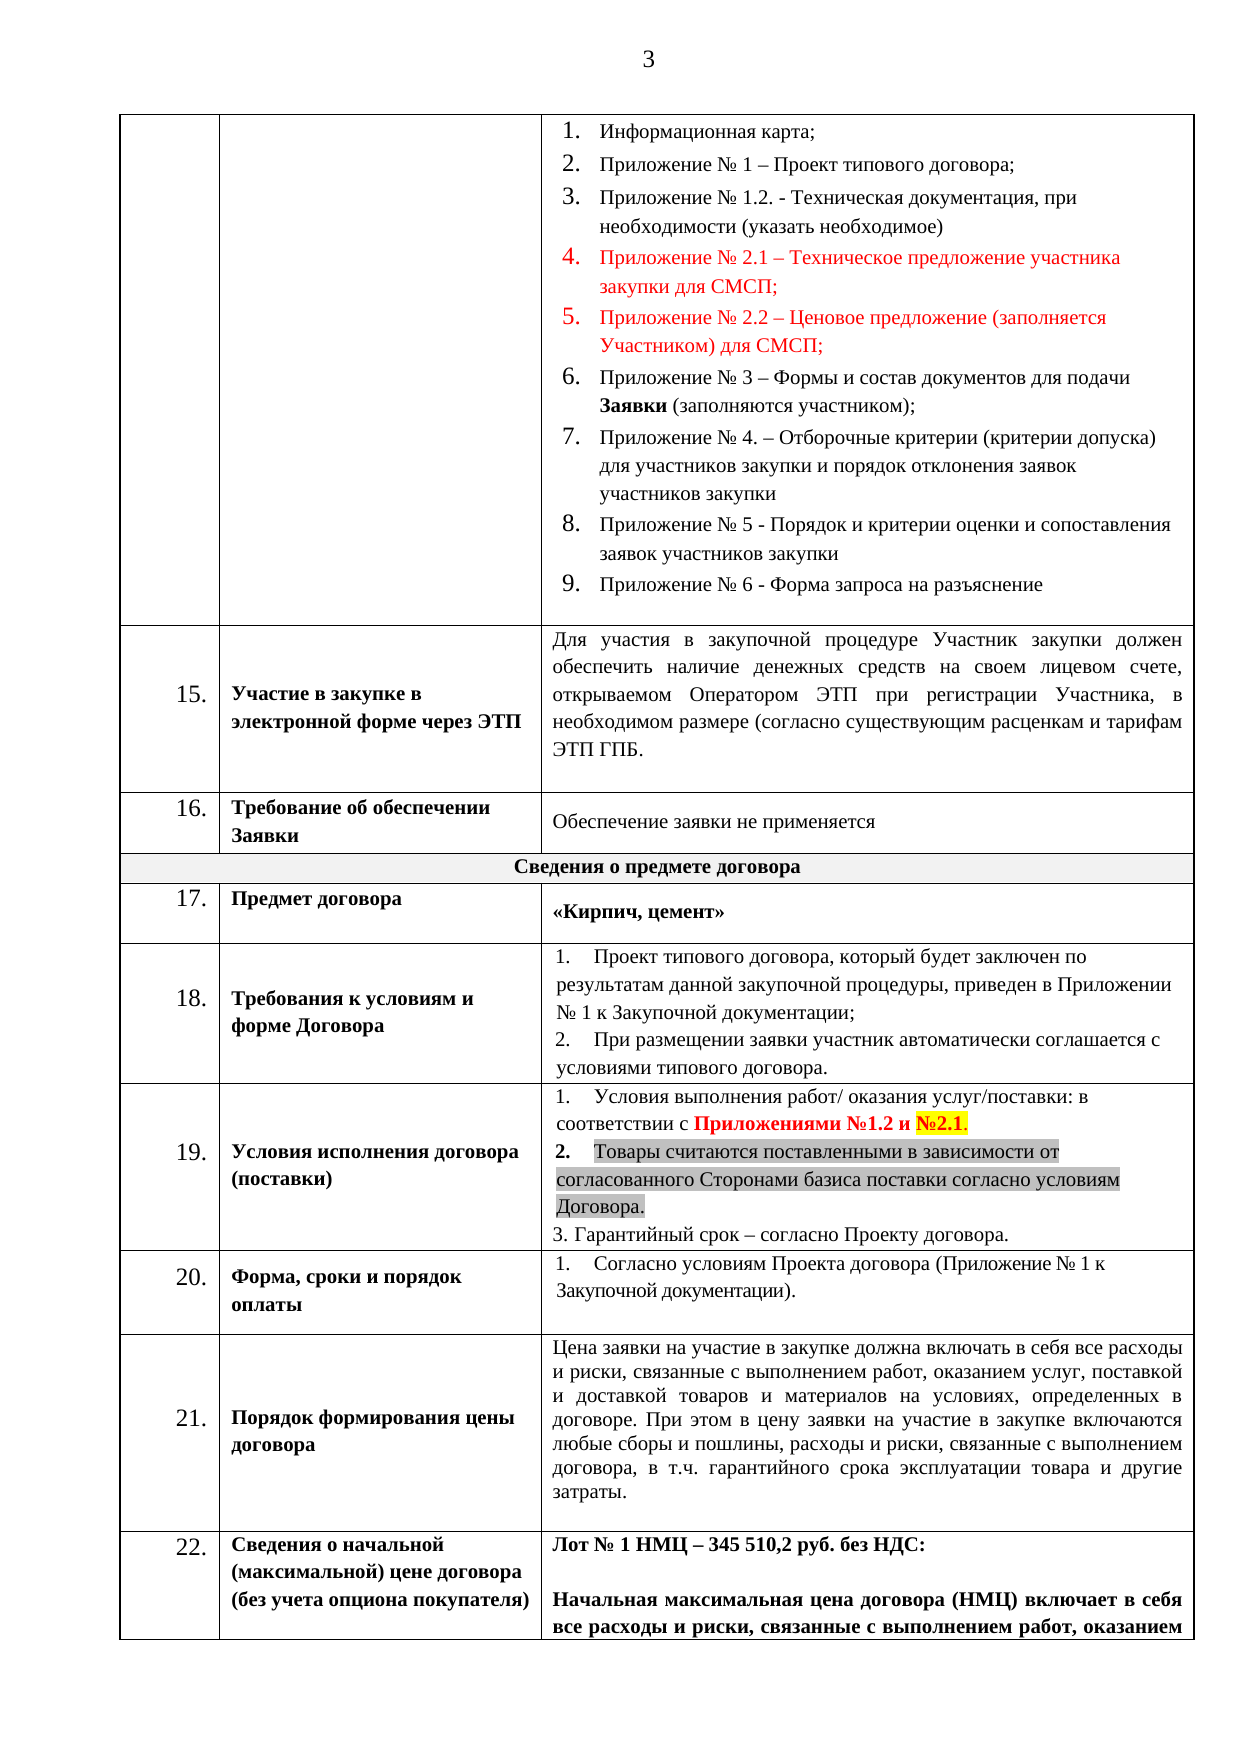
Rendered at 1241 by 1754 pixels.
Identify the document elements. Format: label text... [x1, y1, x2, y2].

table_cell «Кирпич, цемент» [542, 884, 1193, 943]
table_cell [220, 1532, 541, 1638]
table_cell Для участия в закупочной процедуре Участник закупки должен обеспечить наличие денежных средств на своем лицевом счете, открываемом Оператором ЭТП при регистрации Участника, в необходимом размере (согласно существующим расценкам и тарифам ЭТП ГПБ. [542, 626, 1193, 792]
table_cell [220, 115, 541, 625]
table_cell Условия выполнения работ/ оказания услуг/поставки: в соответствии с Приложениями №1.2 и №2.1. Товары считаются поставленными в зависимости от согласованного Сторонами базиса поставки согласно условиям Договора. Гарантийный срок – согласно Проекту договора. [542, 1084, 1193, 1250]
table_cell Сведения о предмете договора [121, 854, 1193, 882]
table_cell Порядок формирования цены договора [220, 1335, 541, 1531]
table_cell Обеспечение заявки не применяется [542, 793, 1193, 853]
table_cell Проект типового договора, который будет заключен по результатам данной закупочной процедуры, приведен в Приложении № 1 к Закупочной документации; При размещении заявки участник автоматически соглашается с условиями типового договора. [542, 944, 1193, 1083]
table_cell [121, 944, 219, 1083]
table_cell [121, 1532, 219, 1638]
table_cell [121, 1335, 219, 1531]
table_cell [542, 1532, 1193, 1638]
table_cell [121, 884, 219, 943]
table_cell Требования к условиям и форме Договора [220, 944, 541, 1083]
table_cell Требование об обеспечении Заявки [220, 793, 541, 853]
table_cell [121, 793, 219, 853]
table_cell [121, 626, 219, 792]
table_cell [121, 115, 219, 625]
table_cell Условия исполнения договора (поставки) [220, 1084, 541, 1250]
table_cell [121, 1251, 219, 1333]
table_cell Цена заявки на участие в закупке должна включать в себя все расходы и риски, связанные с выполнением работ, оказанием услуг, поставкой и доставкой товаров и материалов на условиях, определенных в договоре. При этом в цену заявки на участие в закупке включаются любые сборы и пошлины, расходы и риски, связанные с выполнением договора, в т.ч. гарантийного срока эксплуатации товара и другие затраты. [542, 1335, 1193, 1531]
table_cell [542, 115, 1193, 625]
table_cell Форма, сроки и порядок оплаты [220, 1251, 541, 1333]
table_cell Предмет договора [220, 884, 541, 943]
table_cell Согласно условиям Проекта договора (Приложение № 1 к Закупочной документации). [542, 1251, 1193, 1333]
table_cell [121, 1084, 219, 1250]
table_cell Участие в закупке в электронной форме через ЭТП [220, 626, 541, 792]
